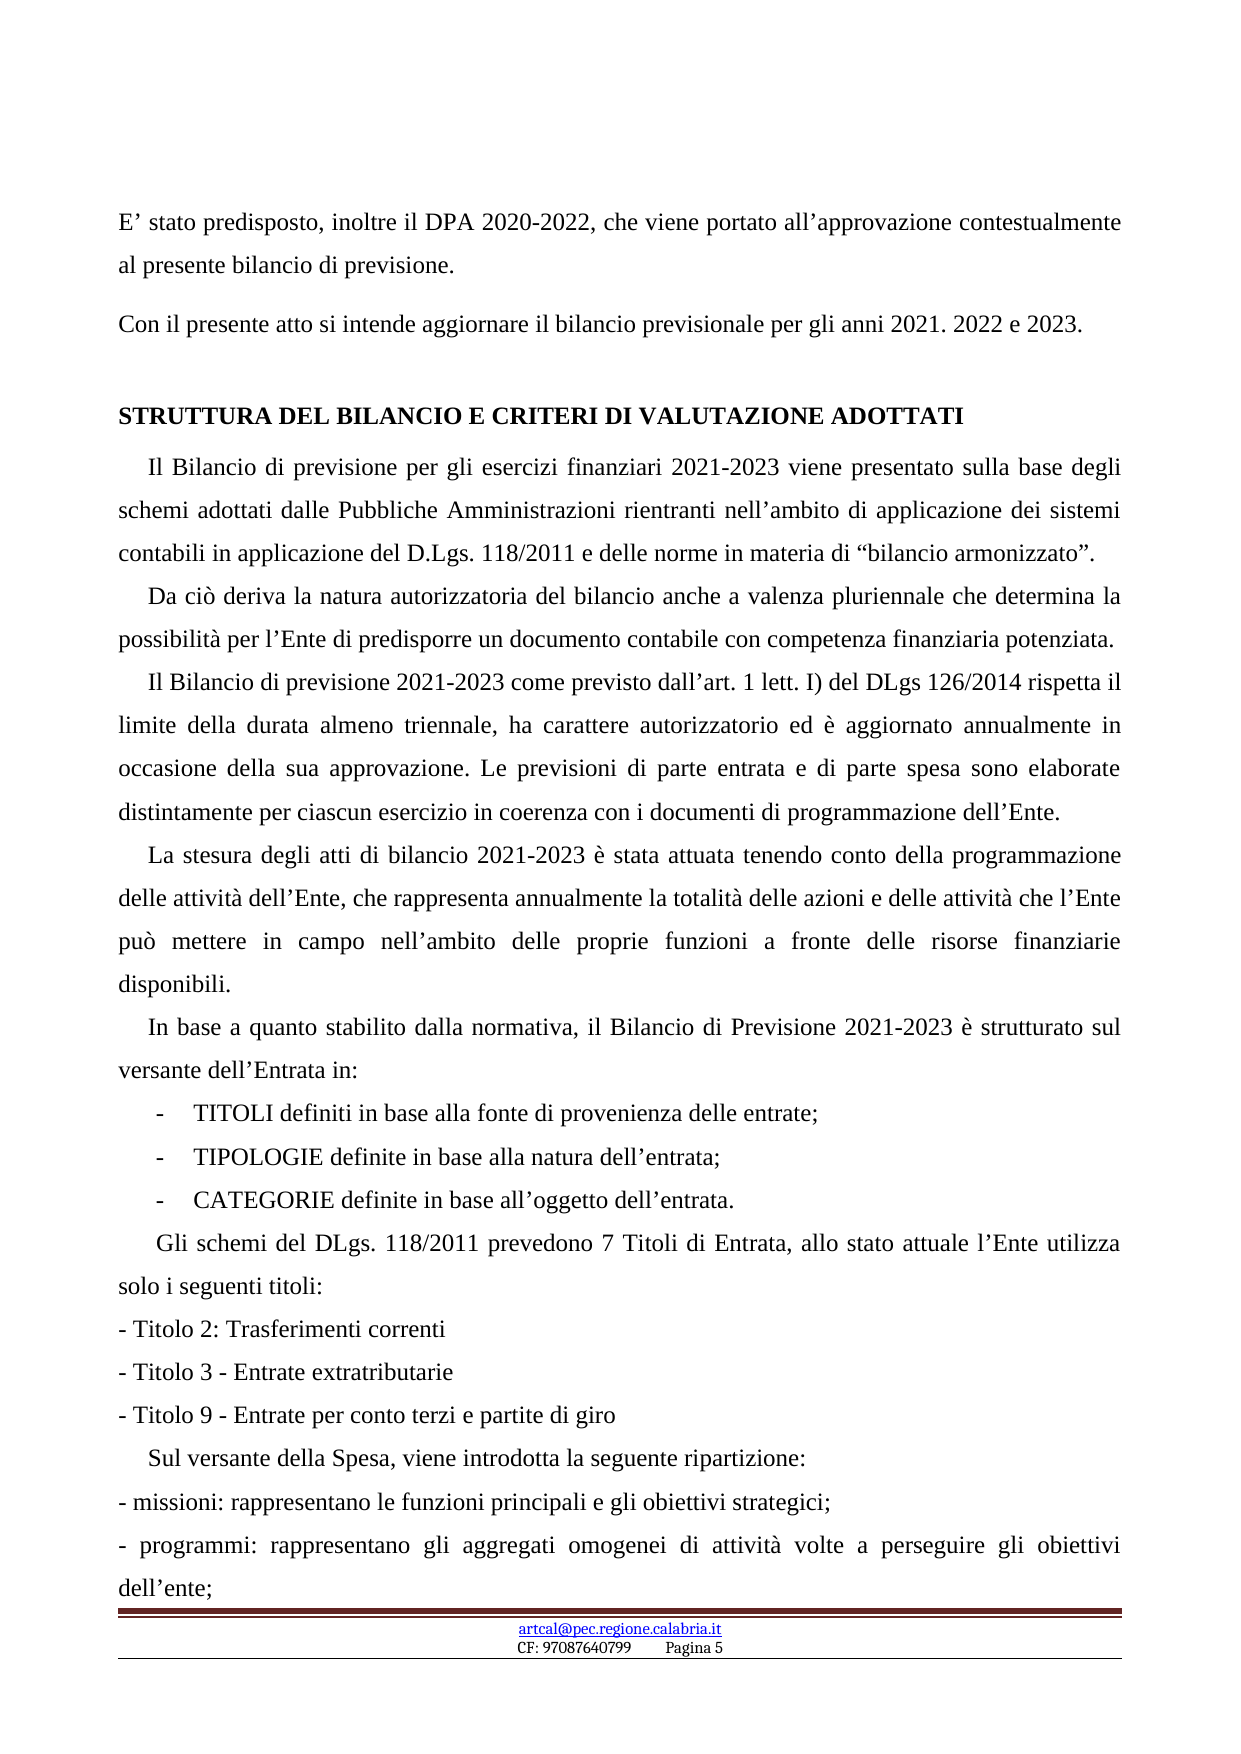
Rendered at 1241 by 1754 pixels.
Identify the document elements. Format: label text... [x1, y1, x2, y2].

text - programmi: rappresentano gli aggregati omogenei di attività volte a perseguire gli obiettivi dell’ente; [118, 1530, 1122, 1602]
text E’ stato predisposto, inoltre il DPA 2020-2022, che viene portato all’approvazione contestualmente al presente bilancio di previsione. [118, 207, 1122, 279]
text In base a quanto stabilito dalla normativa, il Bilancio di Previsione 2021-2023 è strutturato sul versante dell’Entrata in: [118, 1012, 1122, 1084]
text Con il presente atto si intende aggiornare il bilancio previsionale per gli anni 2021. 2022 e 2023. [118, 309, 1122, 338]
list TIPOLOGIE definite in base alla natura dell’entrata; [156, 1142, 1122, 1170]
text La stesura degli atti di bilancio 2021-2023 è stata attuata tenendo conto della programmazione delle attività dell’Ente, che rappresenta annualmente la totalità delle azioni e delle attività che l’Ente può mettere in campo nell’ambito delle proprie funzioni a fronte delle risorse finanziarie disponibili. [118, 840, 1122, 998]
text - Titolo 2: Trasferimenti correnti [118, 1314, 1122, 1343]
text Il Bilancio di previsione per gli esercizi finanziari 2021-2023 viene presentato sulla base degli schemi adottati dalle Pubbliche Amministrazioni rientranti nell’ambito di applicazione dei sistemi contabili in applicazione del D.Lgs. 118/2011 e delle norme in materia di “bilancio armonizzato”. [118, 452, 1122, 567]
text - Titolo 3 - Entrate extratributarie [118, 1357, 1122, 1386]
text STRUTTURA DEL BILANCIO E CRITERI DI VALUTAZIONE ADOTTATI [118, 400, 1122, 430]
text - Titolo 9 - Entrate per conto terzi e partite di giro [118, 1400, 1122, 1429]
text - missioni: rappresentano le funzioni principali e gli obiettivi strategici; [118, 1487, 1122, 1515]
text Da ciò deriva la natura autorizzatoria del bilancio anche a valenza pluriennale che determina la possibilità per l’Ente di predisporre un documento contabile con competenza finanziaria potenziata. [118, 581, 1122, 653]
list TITOLI definiti in base alla fonte di provenienza delle entrate; [156, 1098, 1122, 1127]
text Il Bilancio di previsione 2021-2023 come previsto dall’art. 1 lett. I) del DLgs 126/2014 rispetta il limite della durata almeno triennale, ha carattere autorizzatorio ed è aggiornato annualmente in occasione della sua approvazione. Le previsioni di parte entrata e di parte spesa sono elaborate distintamente per ciascun esercizio in coerenza con i documenti di programmazione dell’Ente. [118, 667, 1122, 825]
list CATEGORIE definite in base all’oggetto dell’entrata. [156, 1185, 1122, 1213]
text Sul versante della Spesa, viene introdotta la seguente ripartizione: [118, 1443, 1122, 1472]
text Gli schemi del DLgs. 118/2011 prevedono 7 Titoli di Entrata, allo stato attuale l’Ente utilizza solo i seguenti titoli: [118, 1228, 1122, 1300]
